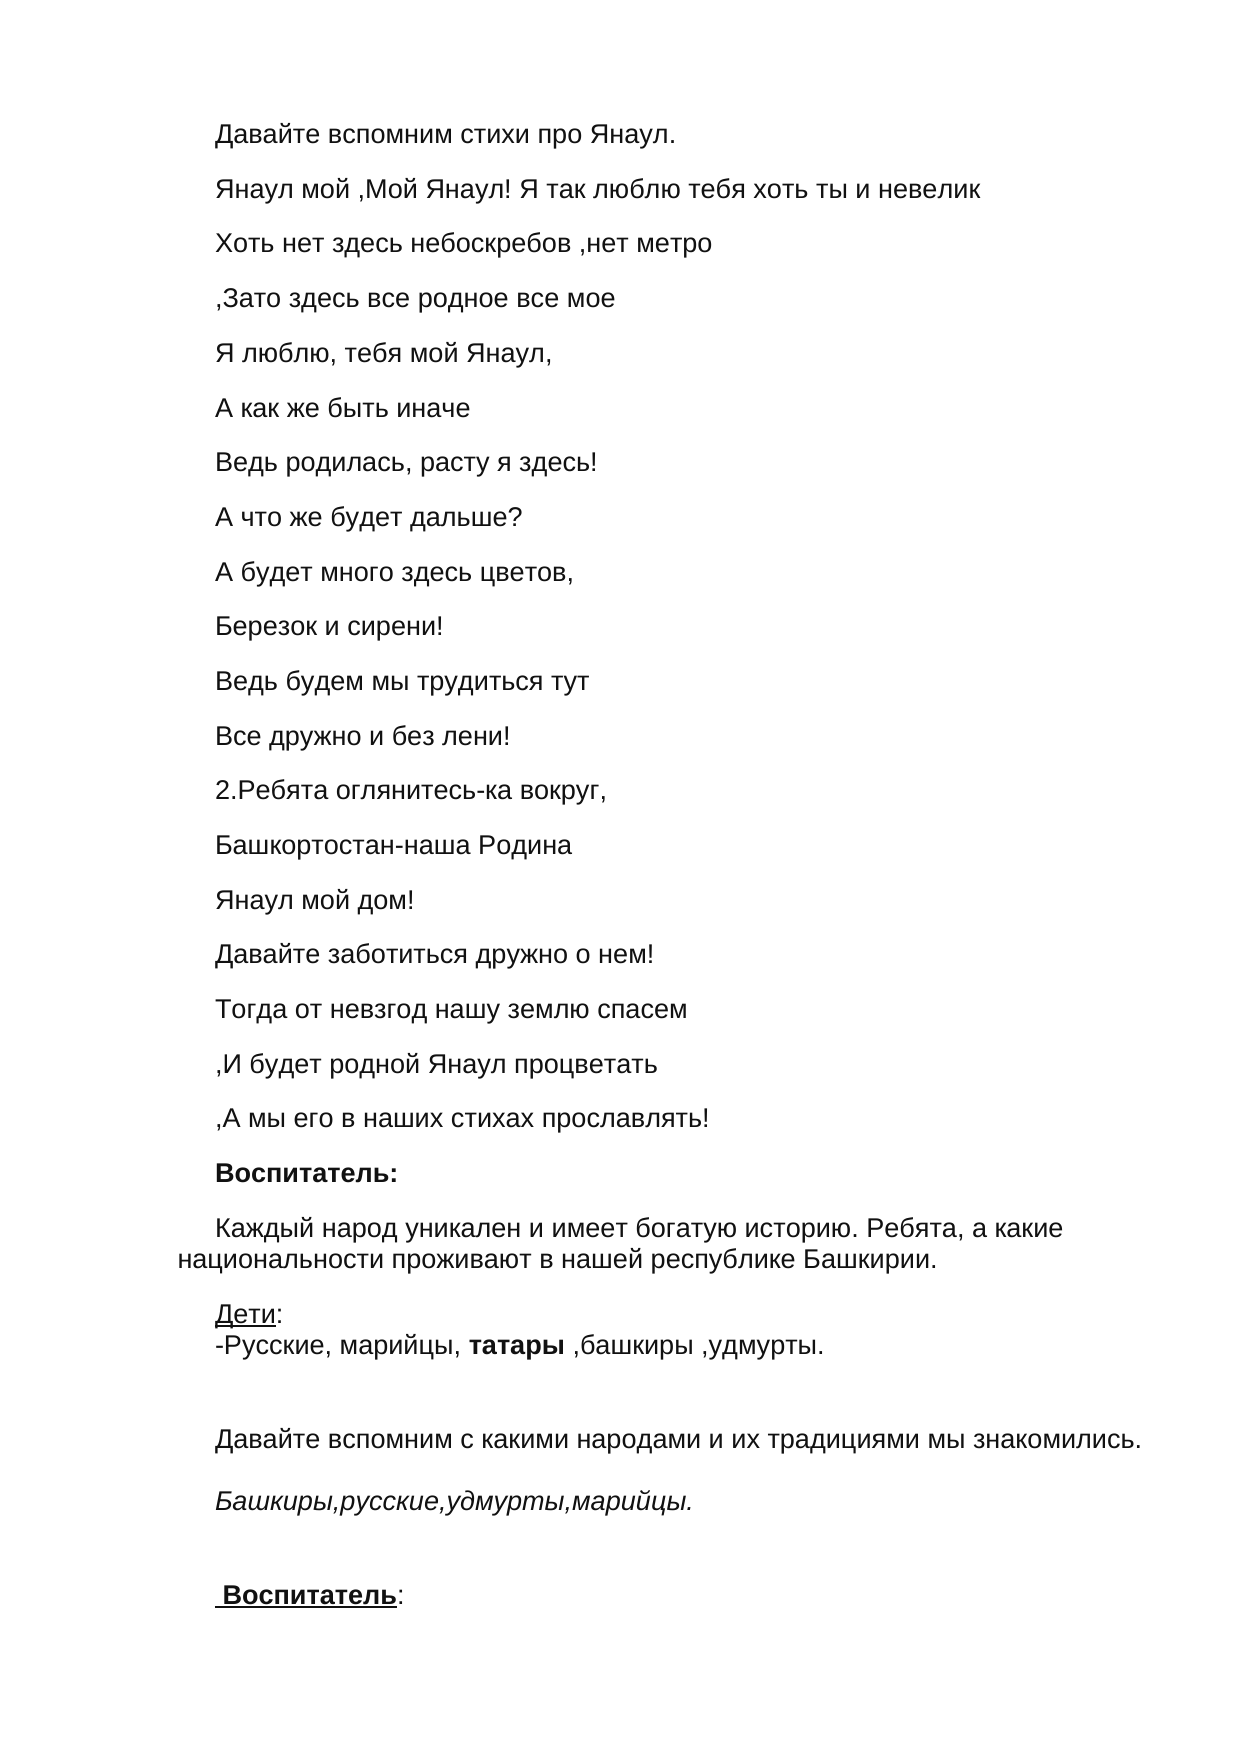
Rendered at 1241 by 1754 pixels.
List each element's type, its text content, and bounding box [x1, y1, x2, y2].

text Все дружно и без лени! [177, 720, 1152, 751]
text Каждый народ уникален и имеет богатую историю. Ребята, а какие национальности проживают в нашей республике Башкирии. [177, 1212, 1152, 1274]
text ,А мы его в наших стихах прославлять! [177, 1102, 1152, 1134]
text Давайте вспомним с какими народами и их традициями мы знакомились. [177, 1423, 1152, 1454]
text Воспитатель: [177, 1157, 1152, 1188]
text Башкортостан-наша Родина [177, 829, 1152, 860]
text Я люблю, тебя мой Янаул, [177, 337, 1152, 368]
text Дети: [177, 1298, 1152, 1329]
text Хоть нет здесь небоскребов ,нет метро [177, 227, 1152, 259]
text Воспитатель: [177, 1579, 1152, 1610]
text ,И будет родной Янаул процветать [177, 1048, 1152, 1079]
text -Русские, марийцы, татары ,башкиры ,удмурты. [177, 1329, 1152, 1360]
text Березок и сирени! [177, 610, 1152, 642]
text ,Зато здесь все родное все мое [177, 282, 1152, 313]
text Янаул мой дом! [177, 884, 1152, 915]
text А что же будет дальше? [177, 501, 1152, 532]
text Давайте заботиться дружно о нем! [177, 938, 1152, 970]
text Давайте вспомним стихи про Янаул. [177, 118, 1152, 149]
text Башкиры,русские,удмурты,марийцы. [177, 1485, 1152, 1517]
text Ведь будем мы трудиться тут [177, 665, 1152, 696]
text А как же быть иначе [177, 392, 1152, 423]
text А будет много здесь цветов, [177, 556, 1152, 587]
text Ведь родилась, расту я здесь! [177, 446, 1152, 477]
text Тогда от невзгод нашу землю спасем [177, 993, 1152, 1024]
text Янаул мой ,Мой Янаул! Я так люблю тебя хоть ты и невелик [177, 173, 1152, 204]
text 2.Ребята оглянитесь-ка вокруг, [177, 774, 1152, 806]
